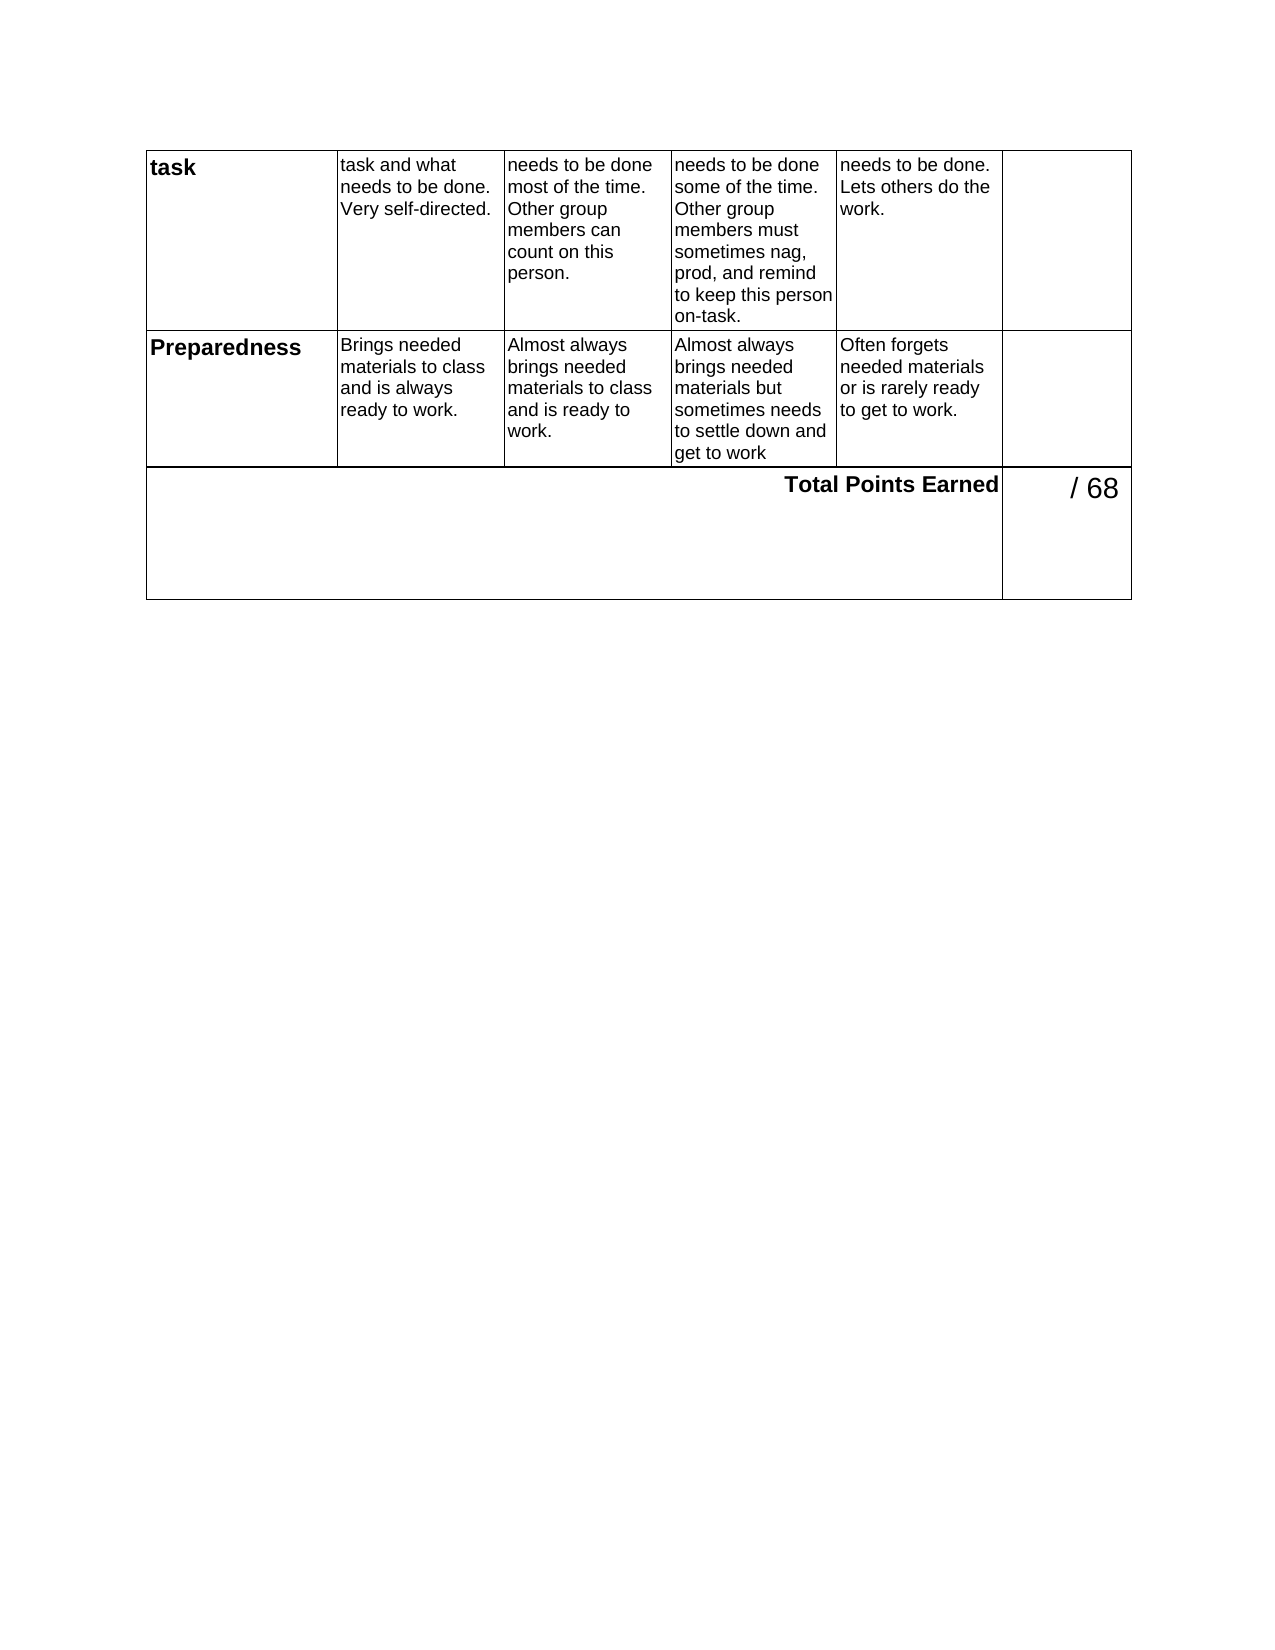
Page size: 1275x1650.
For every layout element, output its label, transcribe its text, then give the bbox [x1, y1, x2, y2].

table_cell Almost always brings needed materials but sometimes needs to settle down and get to work [672, 331, 836, 466]
table_cell Often forgets needed materials or is rarely ready to get to work. [837, 331, 1002, 466]
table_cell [505, 151, 671, 330]
table_cell Almost always brings needed materials to class and is ready to work. [505, 331, 671, 466]
table_cell Total Points Earned [147, 468, 1002, 599]
table_cell Focus on the task [147, 151, 337, 330]
table_cell [1003, 331, 1131, 466]
table_cell / 68 [1003, 468, 1131, 599]
table_cell [1003, 151, 1131, 330]
table_cell Brings needed materials to class and is always ready to work. [338, 331, 504, 466]
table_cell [338, 151, 504, 330]
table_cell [672, 151, 836, 330]
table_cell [837, 151, 1002, 330]
table_cell Preparedness [147, 331, 337, 466]
